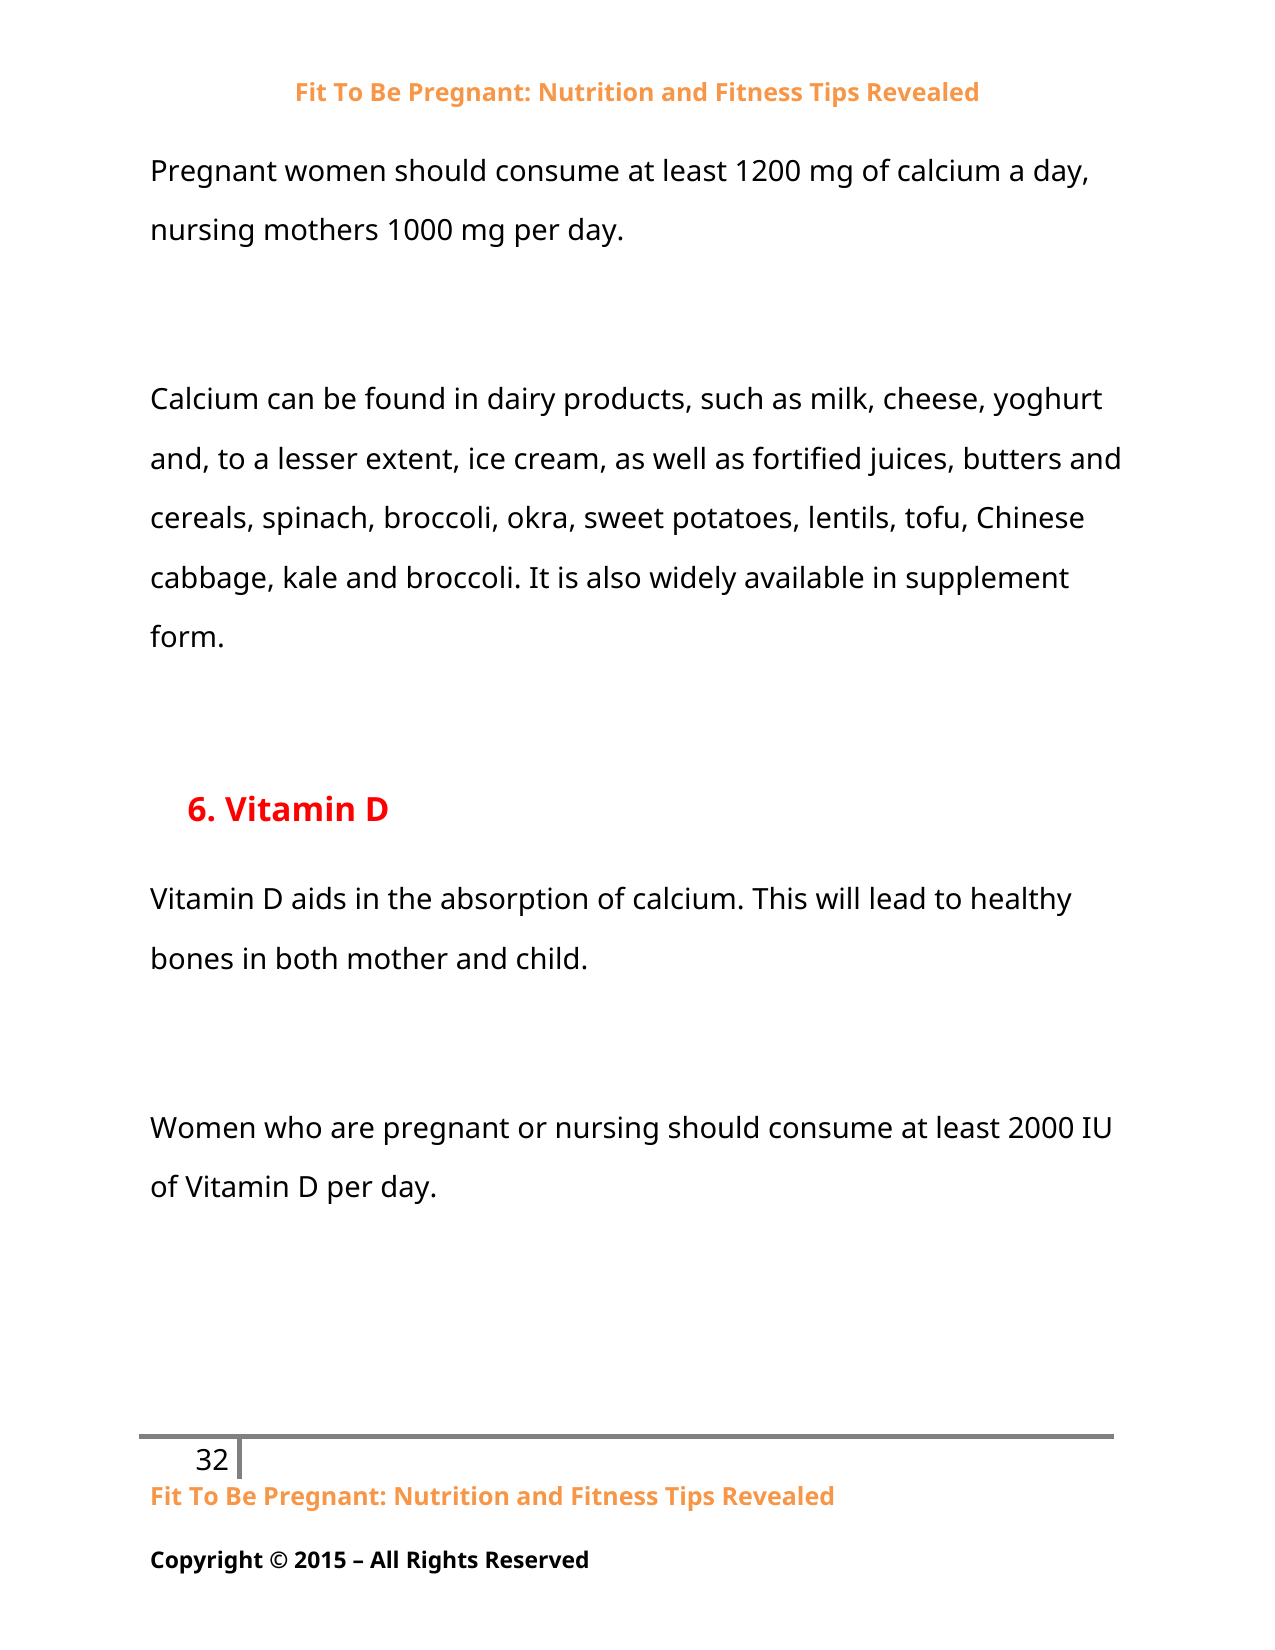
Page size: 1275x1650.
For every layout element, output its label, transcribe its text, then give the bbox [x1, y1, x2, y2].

text Vitamin D aids in the absorption of calcium. This will lead to healthy bones in both mother and child. [150, 878, 1125, 978]
text Women who are pregnant or nursing should consume at least 2000 IU of Vitamin D per day. [150, 1107, 1125, 1206]
list Vitamin D [187, 785, 1125, 831]
text Calcium can be found in dairy products, such as milk, cheese, yoghurt and, to a lesser extent, ice cream, as well as fortified juices, butters and cereals, spinach, broccoli, okra, sweet potatoes, lentils, tofu, Chinese cabbage, kale and broccoli. It is also widely available in supplement form. [150, 378, 1125, 656]
text Pregnant women should consume at least 1200 mg of calcium a day, nursing mothers 1000 mg per day. [150, 150, 1125, 249]
